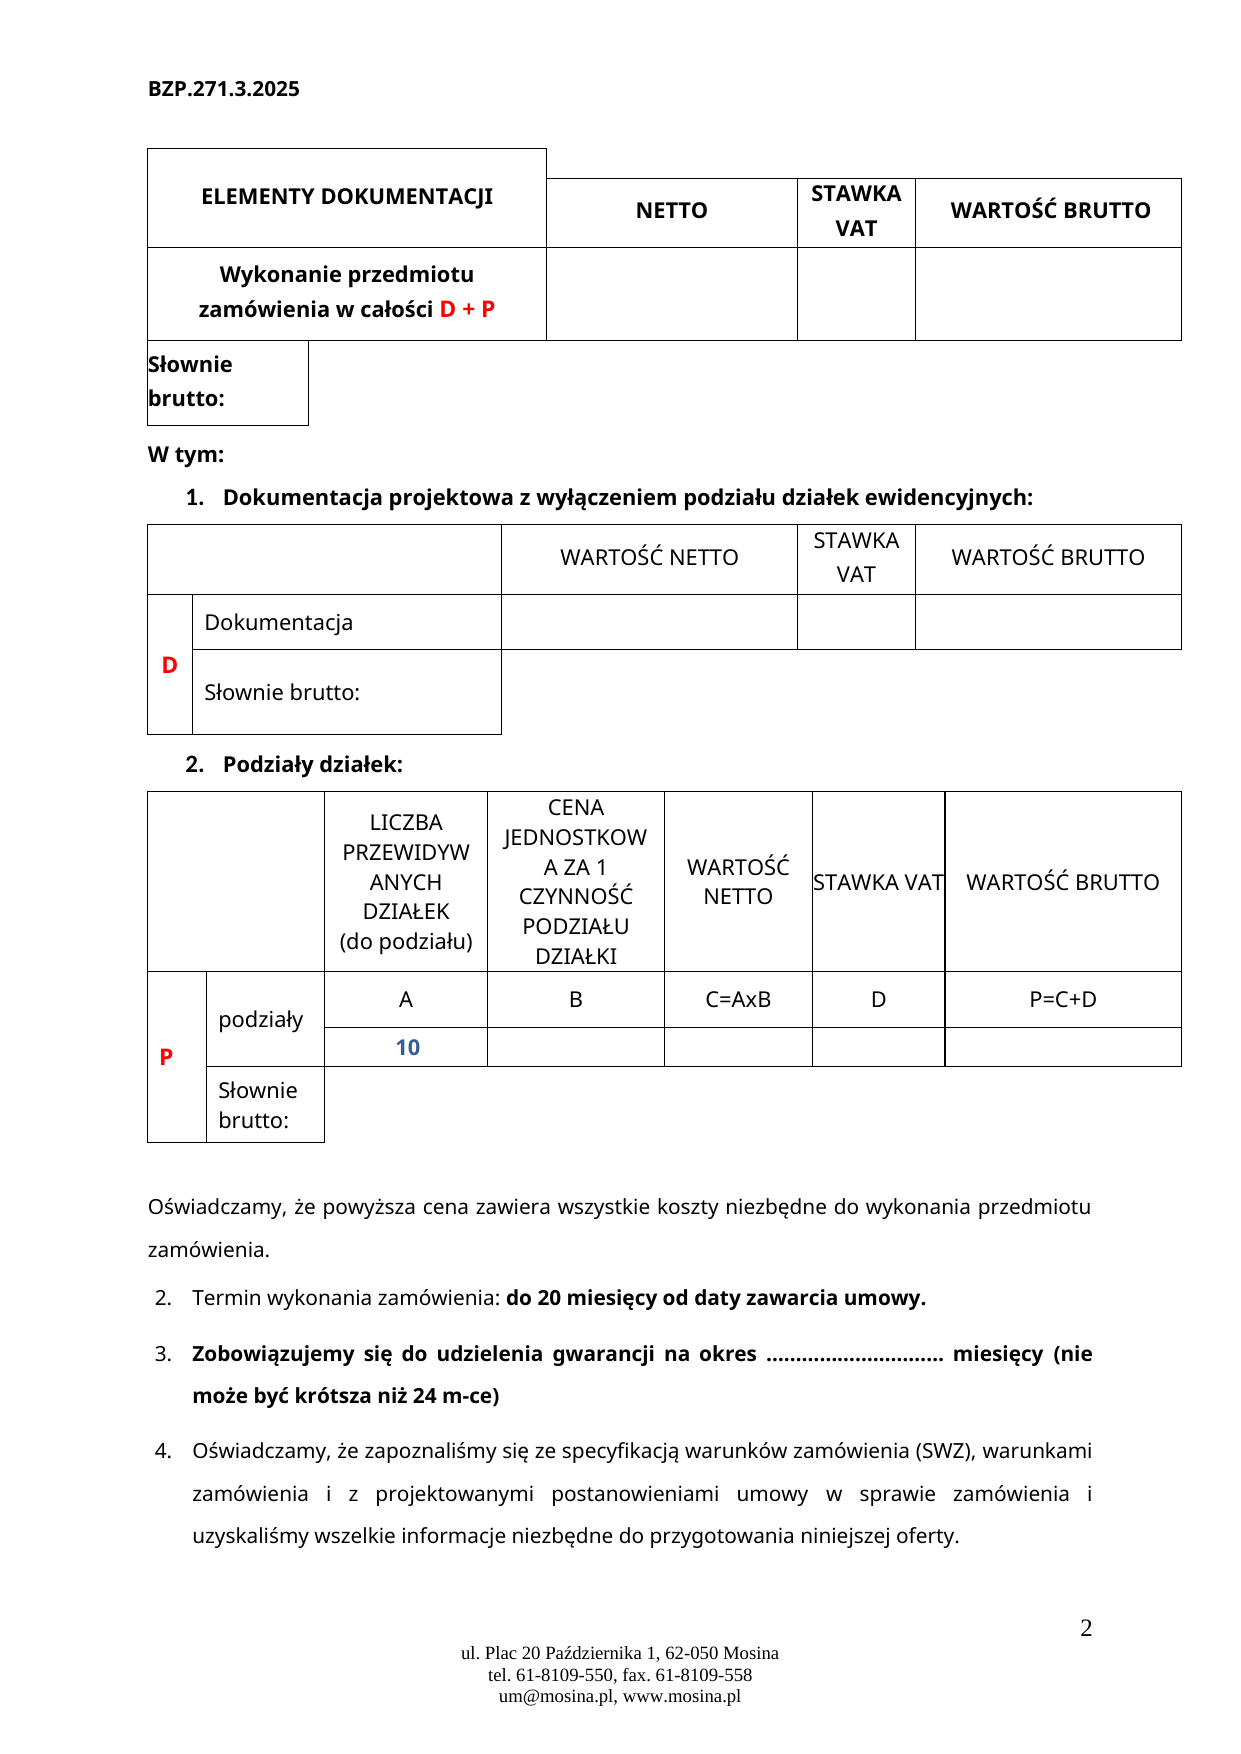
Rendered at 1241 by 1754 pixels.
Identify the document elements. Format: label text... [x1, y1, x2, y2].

table_cell B [488, 972, 664, 1027]
table_cell Słownie brutto: [193, 650, 501, 734]
table_header [148, 792, 324, 971]
list Dokumentacja projektowa z wyłączeniem podziału działek ewidencyjnych: [185, 481, 1093, 512]
table_cell 10 [325, 1028, 487, 1066]
table_cell Słownie brutto: [207, 1067, 324, 1142]
table_cell [547, 248, 797, 340]
table_cell D [148, 595, 192, 734]
table_cell P [148, 972, 206, 1142]
table_header CENA JEDNOSTKOWA ZA 1 CZYNNOŚĆ PODZIAŁU DZIAŁKI [488, 792, 664, 971]
table_header LICZBA PRZEWIDYWANYCH DZIAŁEK (do podziału) [325, 792, 487, 971]
table_cell [665, 1028, 812, 1066]
table_cell podziały [207, 972, 324, 1066]
table_cell WARTOŚĆ BRUTTO [916, 179, 1181, 247]
table_header WARTOŚĆ BRUTTO [916, 525, 1181, 593]
table_header ELEMENTY DOKUMENTACJI [148, 149, 546, 247]
table_cell [798, 248, 915, 340]
list Podziały działek: [185, 748, 1093, 778]
table_cell [488, 1028, 664, 1066]
table_cell [798, 595, 915, 649]
list Zobowiązujemy się do udzielenia gwarancji na okres ………………………… miesięcy (nie może być krótsza niż 24 m-ce) [154, 1339, 1093, 1410]
table_cell Wykonanie przedmiotu zamówienia w całości D + P [148, 248, 546, 340]
list Oświadczamy, że zapoznaliśmy się ze specyfikacją warunków zamówienia (SWZ), warunkami zamówienia i z projektowanymi postanowieniami umowy w sprawie zamówienia i uzyskaliśmy wszelkie informacje niezbędne do przygotowania niniejszej oferty. [154, 1436, 1093, 1550]
table_cell D [813, 972, 944, 1027]
text W tym: [148, 439, 1093, 469]
table_header STAWKA VAT [813, 792, 944, 971]
table_cell A [325, 972, 487, 1027]
table_cell Dokumentacja [193, 595, 501, 649]
table_cell [813, 1028, 944, 1066]
table_cell [502, 595, 797, 649]
table_header [148, 525, 501, 593]
table_header WARTOŚĆ NETTO [502, 525, 797, 593]
list Termin wykonania zamówienia: do 20 miesięcy od daty zawarcia umowy. [154, 1283, 1093, 1312]
table_header WARTOŚĆ NETTO [665, 792, 812, 971]
table_cell NETTO [547, 179, 797, 247]
table_header WARTOŚĆ BRUTTO [946, 792, 1181, 971]
table_header STAWKA VAT [798, 525, 915, 593]
table_cell [916, 595, 1181, 649]
table_cell [916, 248, 1181, 340]
table_cell C=AxB [665, 972, 812, 1027]
table_cell P=C+D [946, 972, 1181, 1027]
table_cell Słownie brutto: [148, 341, 308, 425]
text Oświadczamy, że powyższa cena zawiera wszystkie koszty niezbędne do wykonania przedmiotu zamówienia. [148, 1192, 1093, 1263]
table_cell STAWKA VAT [798, 179, 915, 247]
table_cell [946, 1028, 1181, 1066]
